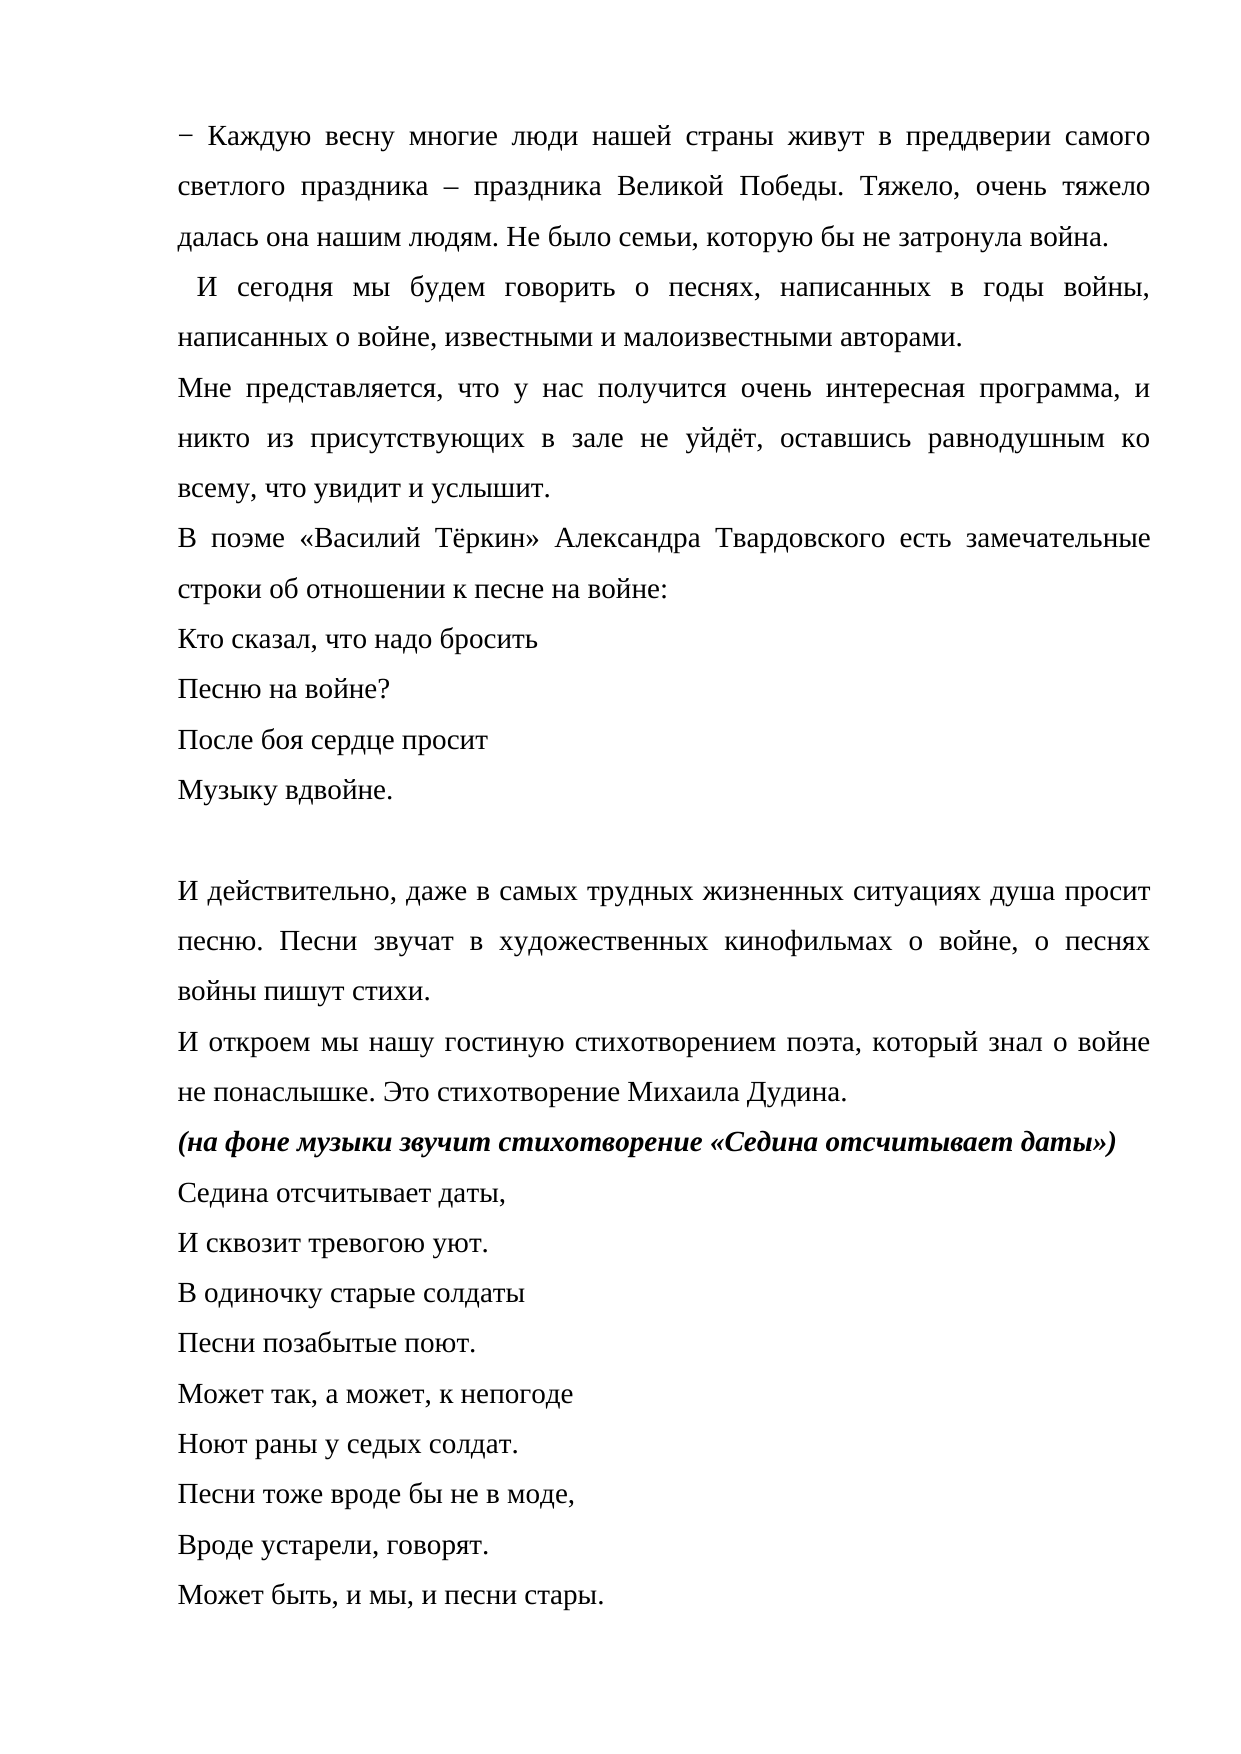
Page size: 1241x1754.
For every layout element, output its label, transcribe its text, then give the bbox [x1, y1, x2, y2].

text В поэме «Василий Тёркин» Александра Твардовского есть замечательные строки об отношении к песне на войне: [177, 521, 1152, 604]
text Песню на войне? [177, 672, 1152, 705]
text После боя сердце просит [177, 722, 1152, 755]
text Может быть, и мы, и песни стары. [177, 1577, 1152, 1611]
text − Каждую весну многие люди нашей страны живут в преддверии самого светлого праздника – праздника Великой Победы. Тяжело, очень тяжело далась она нашим людям. Не было семьи, которую бы не затронула война. [177, 118, 1152, 252]
text В одиночку старые солдаты [177, 1275, 1152, 1309]
text И сквозит тревогою уют. [177, 1225, 1152, 1258]
text И откроем мы нашу гостиную стихотворением поэта, который знал о войне не понаслышке. Это стихотворение Михаила Дудина. [177, 1024, 1152, 1108]
text Кто сказал, что надо бросить [177, 621, 1152, 655]
text И действительно, даже в самых трудных жизненных ситуациях душа просит песню. Песни звучат в художественных кинофильмах о войне, о песнях войны пишут стихи. [177, 873, 1152, 1007]
text Музыку вдвойне. [177, 772, 1152, 806]
text Вроде устарели, говорят. [177, 1527, 1152, 1560]
text Седина отсчитывает даты, [177, 1175, 1152, 1208]
text Может так, а может, к непогоде [177, 1376, 1152, 1409]
text Ноют раны у седых солдат. [177, 1426, 1152, 1460]
text Песни тоже вроде бы не в моде, [177, 1477, 1152, 1510]
text (на фоне музыки звучит стихотворение «Седина отсчитывает даты») [177, 1124, 1152, 1158]
text И сегодня мы будем говорить о песнях, написанных в годы войны, написанных о войне, известными и малоизвестными авторами. [177, 269, 1152, 353]
text Песни позабытые поют. [177, 1326, 1152, 1359]
text Мне представляется, что у нас получится очень интересная программа, и никто из присутствующих в зале не уйдёт, оставшись равнодушным ко всему, что увидит и услышит. [177, 370, 1152, 504]
